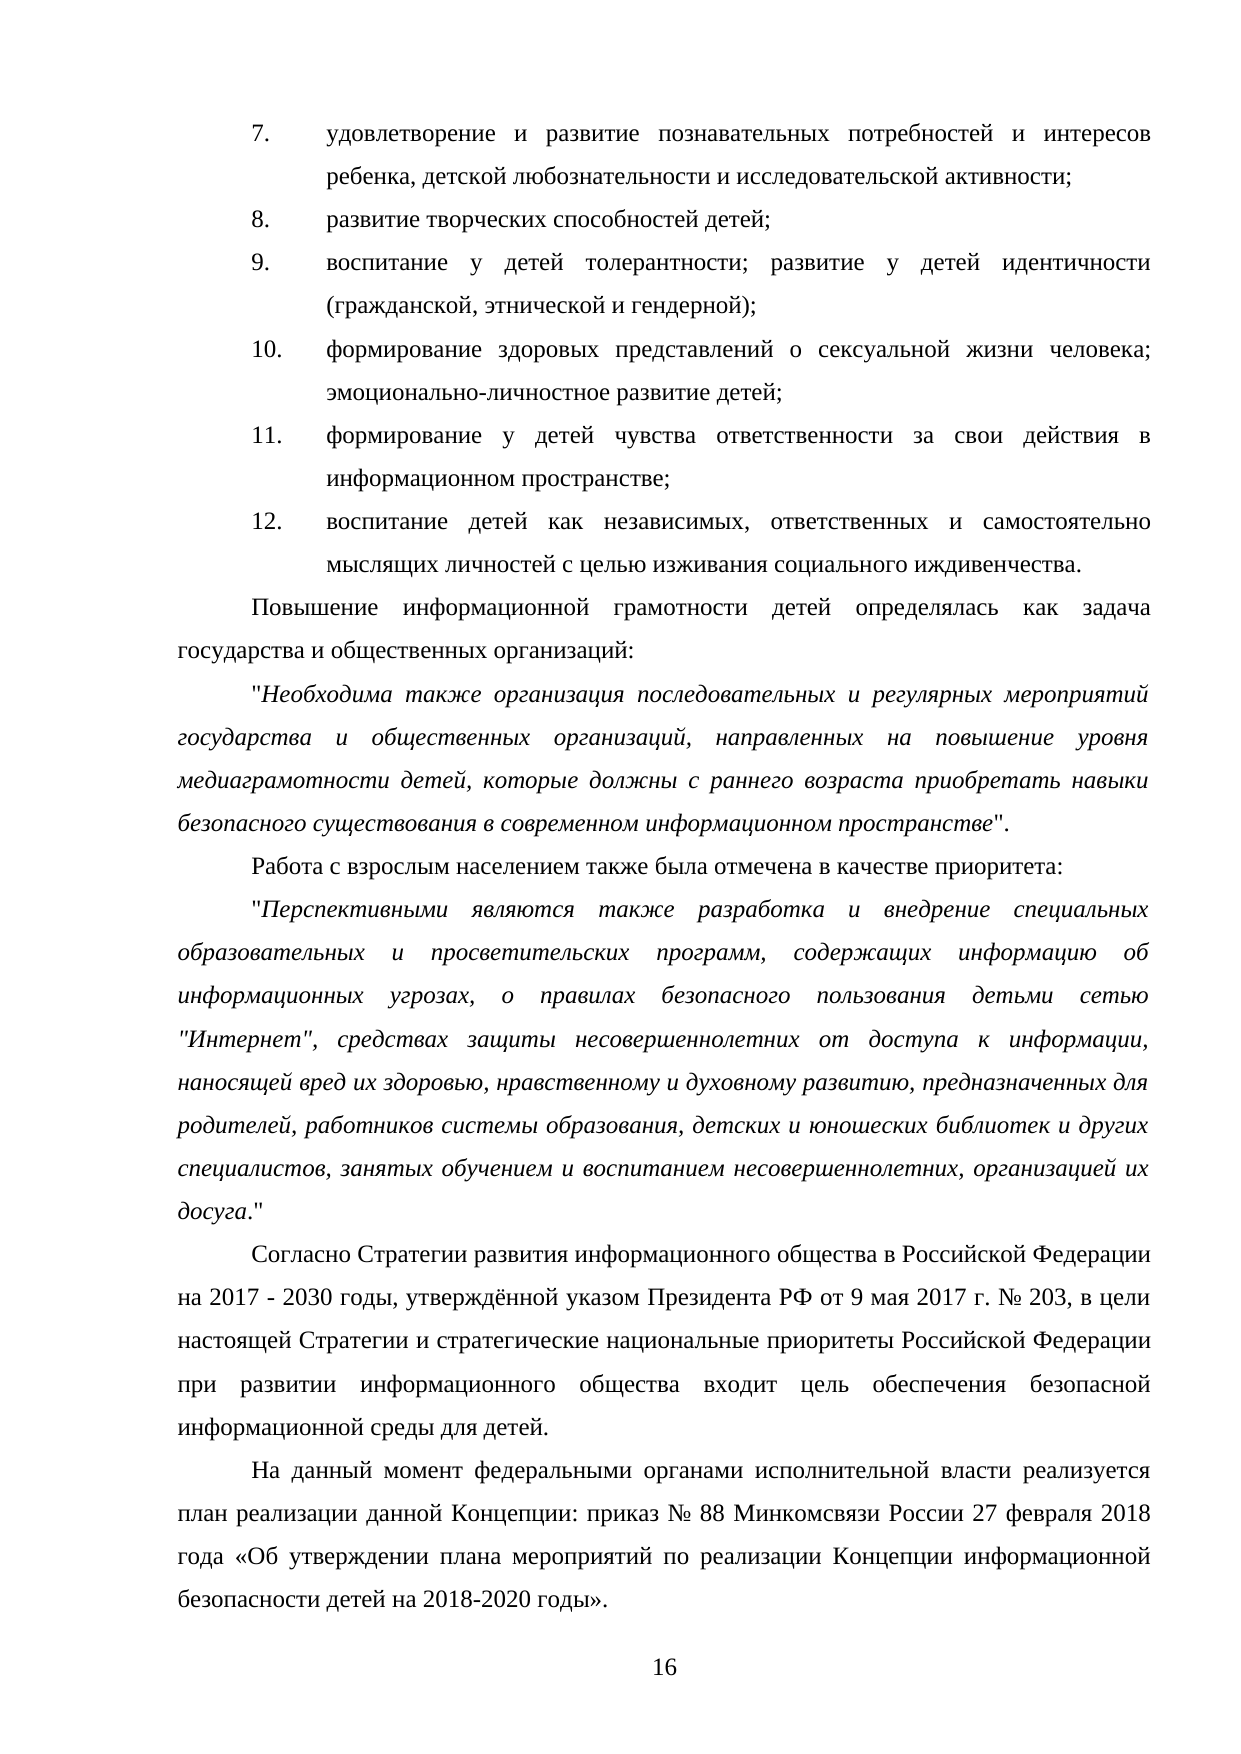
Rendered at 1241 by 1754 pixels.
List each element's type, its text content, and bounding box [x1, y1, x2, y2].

list формирование здоровых представлений о сексуальной жизни человека; эмоционально-личностное развитие детей; [251, 334, 1152, 406]
text На данный момент федеральными органами исполнительной власти реализуется план реализации данной Концепции: приказ № 88 Минкомсвязи России 27 февраля 2018 года «Об утверждении плана мероприятий по реализации Концепции информационной безопасности детей на 2018-2020 годы». [177, 1455, 1152, 1613]
text "Перспективными являются также разработка и внедрение специальных образовательных и просветительских программ, содержащих информацию об информационных угрозах, о правилах безопасного пользования детьми сетью "Интернет", средствах защиты несовершеннолетних от доступа к информации, наносящей вред их здоровью, нравственному и духовному развитию, предназначенных для родителей, работников системы образования, детских и юношеских библиотек и других специалистов, занятых обучением и воспитанием несовершеннолетних, организацией их досуга." [177, 894, 1152, 1225]
list воспитание детей как независимых, ответственных и самостоятельно мыслящих личностей с целью изживания социального иждивенчества. [251, 506, 1152, 578]
text Работа с взрослым населением также была отмечена в качестве приоритета: [177, 851, 1152, 880]
list удовлетворение и развитие познавательных потребностей и интересов ребенка, детской любознательности и исследовательской активности; [251, 118, 1152, 190]
list развитие творческих способностей детей; [251, 204, 1152, 233]
list формирование у детей чувства ответственности за свои действия в информационном пространстве; [251, 420, 1152, 492]
text Согласно Стратегии развития информационного общества в Российской Федерации на 2017 - 2030 годы, утверждённой указом Президента РФ от 9 мая 2017 г. № 203, в цели настоящей Стратегии и стратегические национальные приоритеты Российской Федерации при развитии информационного общества входит цель обеспечения безопасной информационной среды для детей. [177, 1239, 1152, 1441]
text Повышение информационной грамотности детей определялась как задача государства и общественных организаций: [177, 592, 1152, 664]
list воспитание у детей толерантности; развитие у детей идентичности (гражданской, этнической и гендерной); [251, 247, 1152, 319]
text "Необходима также организация последовательных и регулярных мероприятий государства и общественных организаций, направленных на повышение уровня медиаграмотности детей, которые должны с раннего возраста приобретать навыки безопасного существования в современном информационном пространстве". [177, 679, 1152, 837]
